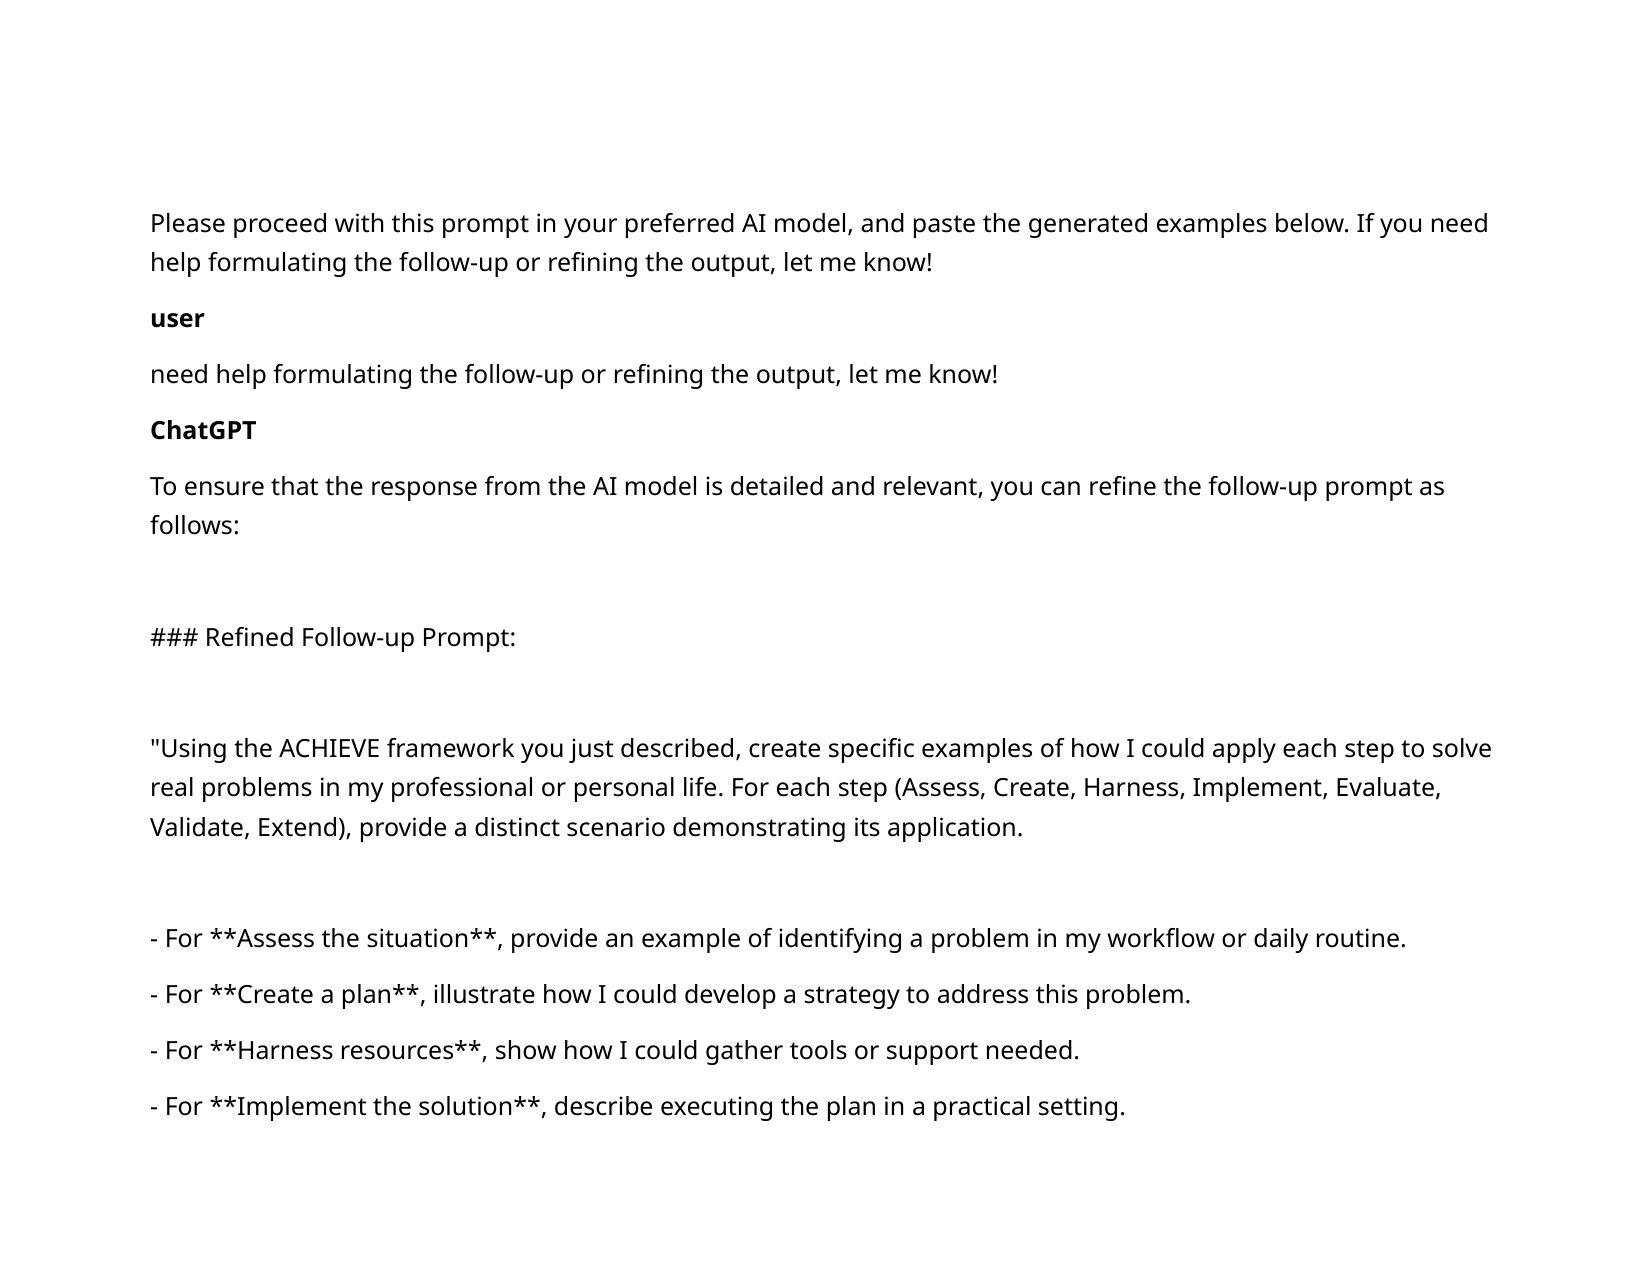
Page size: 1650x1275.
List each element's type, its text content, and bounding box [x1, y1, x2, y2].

text Please proceed with this prompt in your preferred AI model, and paste the generated examples below. If you need help formulating the follow-up or refining the output, let me know! [150, 206, 1500, 279]
text ChatGPT [150, 412, 1500, 447]
text user [150, 301, 1500, 335]
text - For **Implement the solution**, describe executing the plan in a practical setting. [150, 1088, 1500, 1122]
text "Using the ACHIEVE framework you just described, create specific examples of how I could apply each step to solve real problems in my professional or personal life. For each step (Assess, Create, Harness, Implement, Evaluate, Validate, Extend), provide a distinct scenario demonstrating its application. [150, 731, 1500, 843]
text ### Refined Follow-up Prompt: [150, 619, 1500, 653]
text - For **Harness resources**, show how I could gather tools or support needed. [150, 1032, 1500, 1067]
text - For **Create a plan**, illustrate how I could develop a strategy to address this problem. [150, 977, 1500, 1011]
text need help formulating the follow-up or refining the output, let me know! [150, 357, 1500, 391]
text To ensure that the response from the AI model is detailed and relevant, you can refine the follow-up prompt as follows: [150, 468, 1500, 542]
text - For **Assess the situation**, provide an example of identifying a problem in my workflow or daily routine. [150, 921, 1500, 955]
